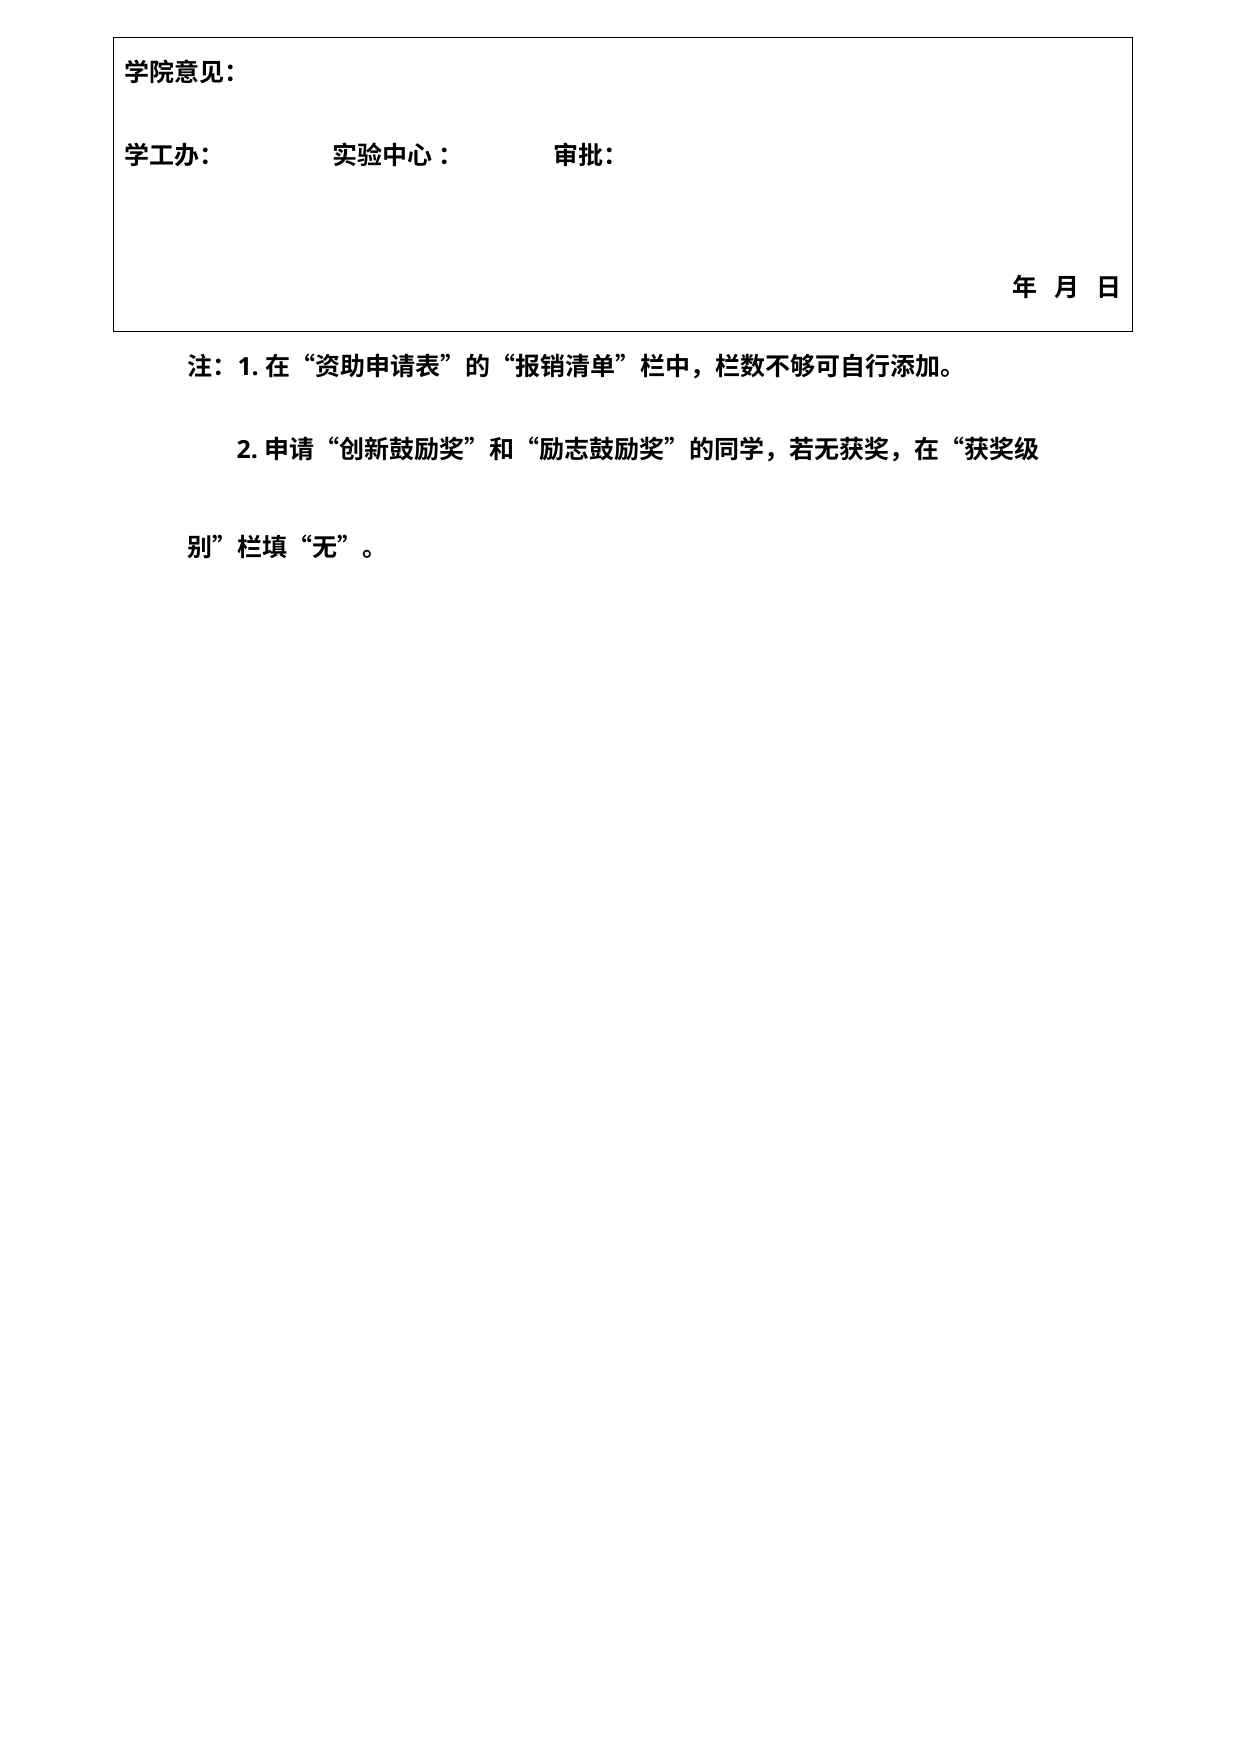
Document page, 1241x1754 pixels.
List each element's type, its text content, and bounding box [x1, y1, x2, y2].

table_cell 学院意见： 学工办： 实验中心 ： 审批： 年 月 日 [114, 38, 1132, 331]
text 注：1. 在“资助申请表”的“报销清单”栏中，栏数不够可自行添加。 [187, 332, 1053, 397]
text 2. 申请“创新鼓励奖”和“励志鼓励奖”的同学，若无获奖，在“获奖级别”栏填“无”。 [187, 415, 1053, 578]
